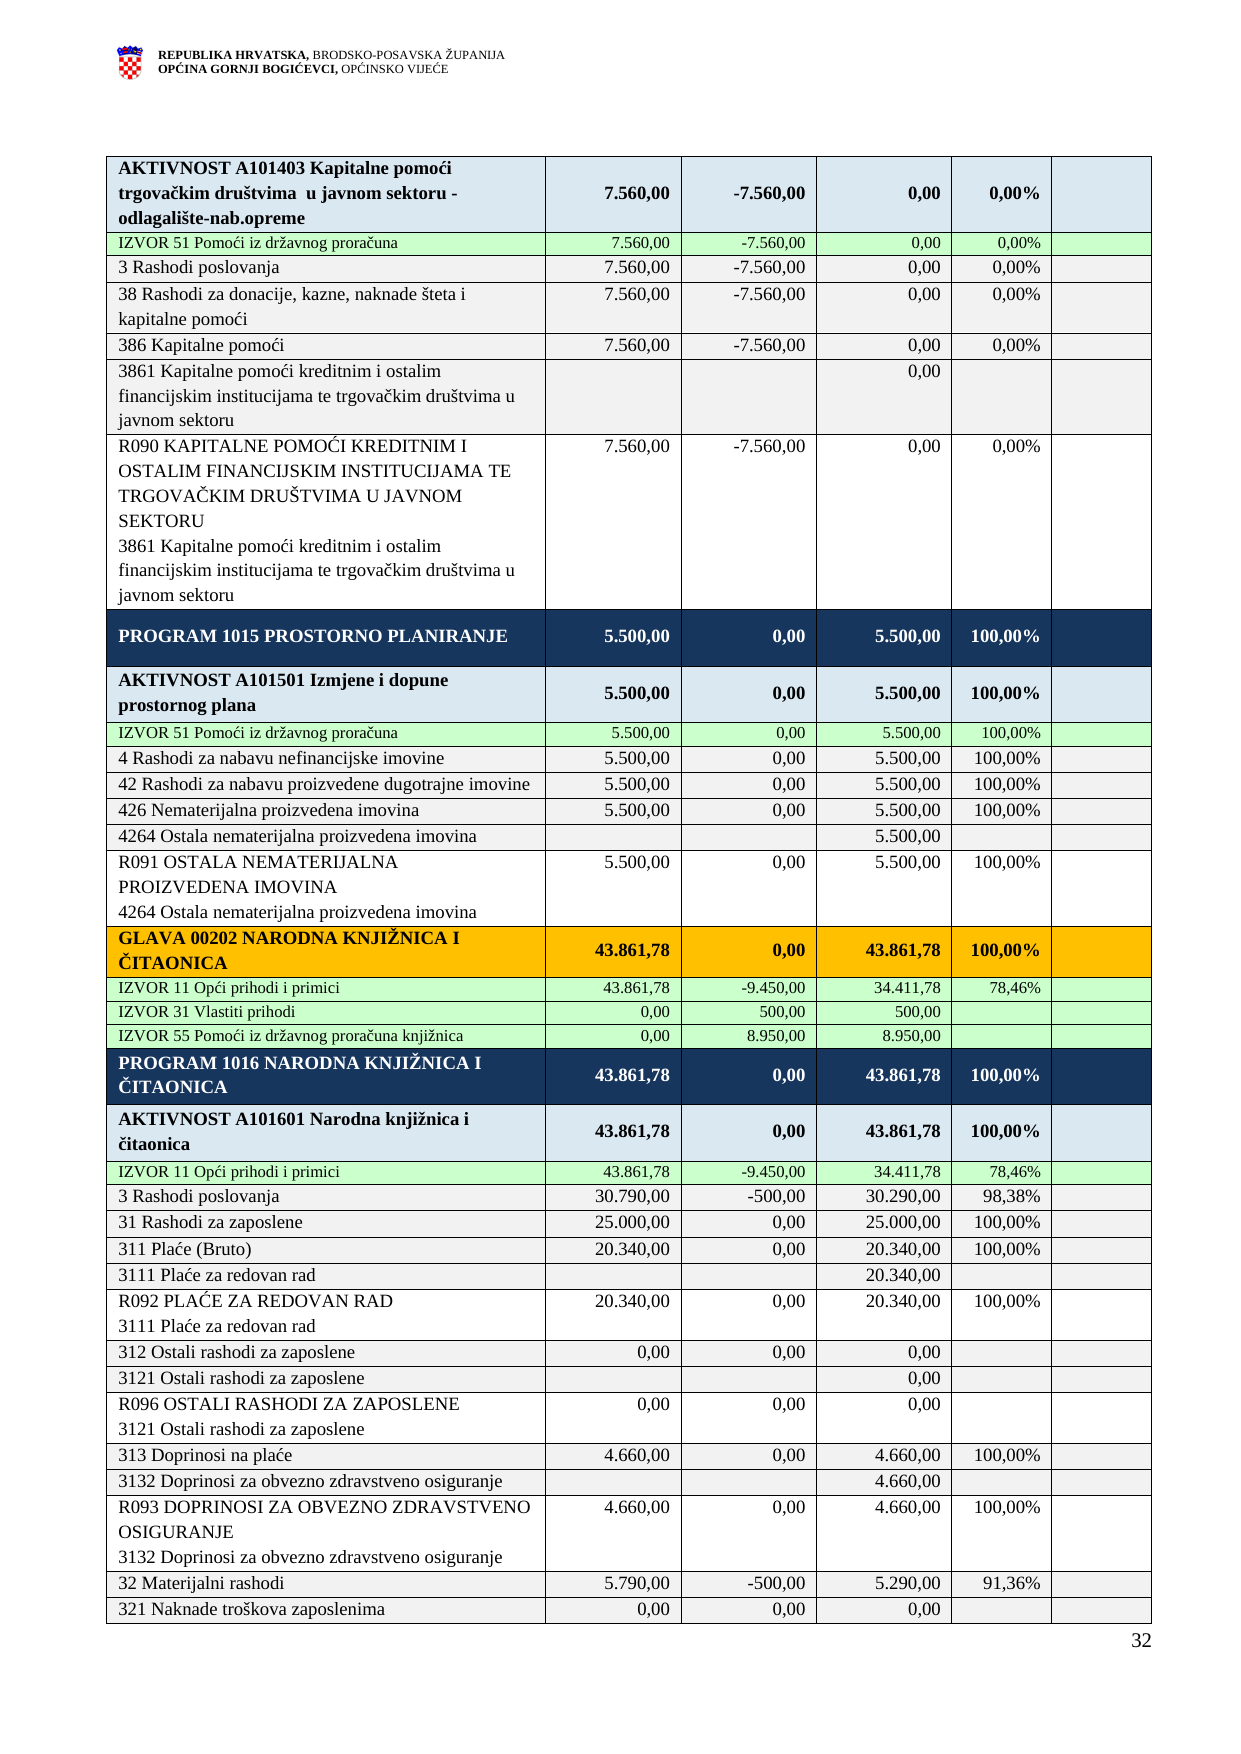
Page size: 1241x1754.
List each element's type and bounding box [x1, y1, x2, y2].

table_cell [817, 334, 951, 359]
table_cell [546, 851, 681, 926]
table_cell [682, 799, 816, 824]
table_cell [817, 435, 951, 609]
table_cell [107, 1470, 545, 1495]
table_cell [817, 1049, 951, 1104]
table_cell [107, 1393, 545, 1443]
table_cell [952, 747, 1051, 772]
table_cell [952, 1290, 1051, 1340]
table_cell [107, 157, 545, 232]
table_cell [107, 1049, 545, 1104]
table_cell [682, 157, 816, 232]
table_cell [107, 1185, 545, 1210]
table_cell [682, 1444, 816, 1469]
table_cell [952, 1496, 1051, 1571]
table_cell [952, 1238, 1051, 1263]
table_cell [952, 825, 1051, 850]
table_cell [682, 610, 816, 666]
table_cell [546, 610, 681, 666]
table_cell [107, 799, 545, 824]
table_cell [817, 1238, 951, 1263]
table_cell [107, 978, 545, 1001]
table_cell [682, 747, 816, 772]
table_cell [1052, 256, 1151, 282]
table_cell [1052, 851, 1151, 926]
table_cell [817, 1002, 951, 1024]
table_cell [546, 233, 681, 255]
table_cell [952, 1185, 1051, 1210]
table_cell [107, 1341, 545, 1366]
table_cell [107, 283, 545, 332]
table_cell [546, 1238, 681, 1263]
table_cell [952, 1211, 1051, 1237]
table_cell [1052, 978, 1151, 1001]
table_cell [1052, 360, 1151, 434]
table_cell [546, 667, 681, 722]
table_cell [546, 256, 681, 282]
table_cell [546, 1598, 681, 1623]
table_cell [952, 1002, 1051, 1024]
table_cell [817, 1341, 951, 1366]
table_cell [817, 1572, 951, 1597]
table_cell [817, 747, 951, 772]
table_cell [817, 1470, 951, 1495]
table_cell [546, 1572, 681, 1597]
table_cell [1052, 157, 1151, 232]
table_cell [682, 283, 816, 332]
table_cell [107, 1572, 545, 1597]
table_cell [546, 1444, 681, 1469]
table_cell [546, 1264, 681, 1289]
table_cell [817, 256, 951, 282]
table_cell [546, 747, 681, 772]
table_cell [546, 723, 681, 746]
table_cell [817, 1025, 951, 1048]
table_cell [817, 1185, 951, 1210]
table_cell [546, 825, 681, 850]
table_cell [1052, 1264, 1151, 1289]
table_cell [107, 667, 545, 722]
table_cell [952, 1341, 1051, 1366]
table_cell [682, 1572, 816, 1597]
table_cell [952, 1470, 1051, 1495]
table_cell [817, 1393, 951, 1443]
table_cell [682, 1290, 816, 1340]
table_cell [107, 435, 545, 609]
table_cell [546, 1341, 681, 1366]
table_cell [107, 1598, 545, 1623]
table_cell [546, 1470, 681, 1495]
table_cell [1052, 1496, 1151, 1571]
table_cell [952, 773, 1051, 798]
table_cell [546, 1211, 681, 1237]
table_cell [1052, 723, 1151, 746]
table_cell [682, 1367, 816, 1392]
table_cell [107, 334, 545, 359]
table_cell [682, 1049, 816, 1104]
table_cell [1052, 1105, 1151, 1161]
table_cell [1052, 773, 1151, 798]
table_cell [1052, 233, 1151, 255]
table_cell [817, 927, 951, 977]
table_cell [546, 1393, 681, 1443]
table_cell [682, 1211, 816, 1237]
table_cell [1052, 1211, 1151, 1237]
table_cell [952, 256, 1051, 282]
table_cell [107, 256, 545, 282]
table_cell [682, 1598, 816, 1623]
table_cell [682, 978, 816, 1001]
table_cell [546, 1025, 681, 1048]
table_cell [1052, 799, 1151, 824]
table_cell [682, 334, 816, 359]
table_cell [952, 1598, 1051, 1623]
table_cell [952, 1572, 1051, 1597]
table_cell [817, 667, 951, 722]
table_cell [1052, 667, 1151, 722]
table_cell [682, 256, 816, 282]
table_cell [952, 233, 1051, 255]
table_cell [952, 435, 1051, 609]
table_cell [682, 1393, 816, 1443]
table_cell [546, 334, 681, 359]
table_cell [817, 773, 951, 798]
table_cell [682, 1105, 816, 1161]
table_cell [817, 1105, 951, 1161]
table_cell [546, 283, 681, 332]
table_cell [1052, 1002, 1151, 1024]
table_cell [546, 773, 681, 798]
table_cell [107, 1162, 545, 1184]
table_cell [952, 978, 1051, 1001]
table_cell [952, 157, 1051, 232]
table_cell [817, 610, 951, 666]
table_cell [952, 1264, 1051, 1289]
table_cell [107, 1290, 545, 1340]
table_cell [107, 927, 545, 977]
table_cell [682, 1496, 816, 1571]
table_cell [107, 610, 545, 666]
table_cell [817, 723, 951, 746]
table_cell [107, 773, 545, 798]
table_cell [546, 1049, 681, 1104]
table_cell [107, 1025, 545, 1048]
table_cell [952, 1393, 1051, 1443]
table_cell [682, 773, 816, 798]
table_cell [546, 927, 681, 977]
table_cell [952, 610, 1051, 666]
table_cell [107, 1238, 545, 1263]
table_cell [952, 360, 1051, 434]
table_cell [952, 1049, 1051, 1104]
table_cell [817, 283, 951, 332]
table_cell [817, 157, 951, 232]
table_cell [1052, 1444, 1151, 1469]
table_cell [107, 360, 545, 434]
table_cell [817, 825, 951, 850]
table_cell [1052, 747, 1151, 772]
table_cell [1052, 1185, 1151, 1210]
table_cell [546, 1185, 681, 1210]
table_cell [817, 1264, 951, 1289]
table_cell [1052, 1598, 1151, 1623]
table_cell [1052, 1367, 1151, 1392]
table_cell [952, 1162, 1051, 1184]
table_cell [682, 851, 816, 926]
picture [116, 44, 143, 80]
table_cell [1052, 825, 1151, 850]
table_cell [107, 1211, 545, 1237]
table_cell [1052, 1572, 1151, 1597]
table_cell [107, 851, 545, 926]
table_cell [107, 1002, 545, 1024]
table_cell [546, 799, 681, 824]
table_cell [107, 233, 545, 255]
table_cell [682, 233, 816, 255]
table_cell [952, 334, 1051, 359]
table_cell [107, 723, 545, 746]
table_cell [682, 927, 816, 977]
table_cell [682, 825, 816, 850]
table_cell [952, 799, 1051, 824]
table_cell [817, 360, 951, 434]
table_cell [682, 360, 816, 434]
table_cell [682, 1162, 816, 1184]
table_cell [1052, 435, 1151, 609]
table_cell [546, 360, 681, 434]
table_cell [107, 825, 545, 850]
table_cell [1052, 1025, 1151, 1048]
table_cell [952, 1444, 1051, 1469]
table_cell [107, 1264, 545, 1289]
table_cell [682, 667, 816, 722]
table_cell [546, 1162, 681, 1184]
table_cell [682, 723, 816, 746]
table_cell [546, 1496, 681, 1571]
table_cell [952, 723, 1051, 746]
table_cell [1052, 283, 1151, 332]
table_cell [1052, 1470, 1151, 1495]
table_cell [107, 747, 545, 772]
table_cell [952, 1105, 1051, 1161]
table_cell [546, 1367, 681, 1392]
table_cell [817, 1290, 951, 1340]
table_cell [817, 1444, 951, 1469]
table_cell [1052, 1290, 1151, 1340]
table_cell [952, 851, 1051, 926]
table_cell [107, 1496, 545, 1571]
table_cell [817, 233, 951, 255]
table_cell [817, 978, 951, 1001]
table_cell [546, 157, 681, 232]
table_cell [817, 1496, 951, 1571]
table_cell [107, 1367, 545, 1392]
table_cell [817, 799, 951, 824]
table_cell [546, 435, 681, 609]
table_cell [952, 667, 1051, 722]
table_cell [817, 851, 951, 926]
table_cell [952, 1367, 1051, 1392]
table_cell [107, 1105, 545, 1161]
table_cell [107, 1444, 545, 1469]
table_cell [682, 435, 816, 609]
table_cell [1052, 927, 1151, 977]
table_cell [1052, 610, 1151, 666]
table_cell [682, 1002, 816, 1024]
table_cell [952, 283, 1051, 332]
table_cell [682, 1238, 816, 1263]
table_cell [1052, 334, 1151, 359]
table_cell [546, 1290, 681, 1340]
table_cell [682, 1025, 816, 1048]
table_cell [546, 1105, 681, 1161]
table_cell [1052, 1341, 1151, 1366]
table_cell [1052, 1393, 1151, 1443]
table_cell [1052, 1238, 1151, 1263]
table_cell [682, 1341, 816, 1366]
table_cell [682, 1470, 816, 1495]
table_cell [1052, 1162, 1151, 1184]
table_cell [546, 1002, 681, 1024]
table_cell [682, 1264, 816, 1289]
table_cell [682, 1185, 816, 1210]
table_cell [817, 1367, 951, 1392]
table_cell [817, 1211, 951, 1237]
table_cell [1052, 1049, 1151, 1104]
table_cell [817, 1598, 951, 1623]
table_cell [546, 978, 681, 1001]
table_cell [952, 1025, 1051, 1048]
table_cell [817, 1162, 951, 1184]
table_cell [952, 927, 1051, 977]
